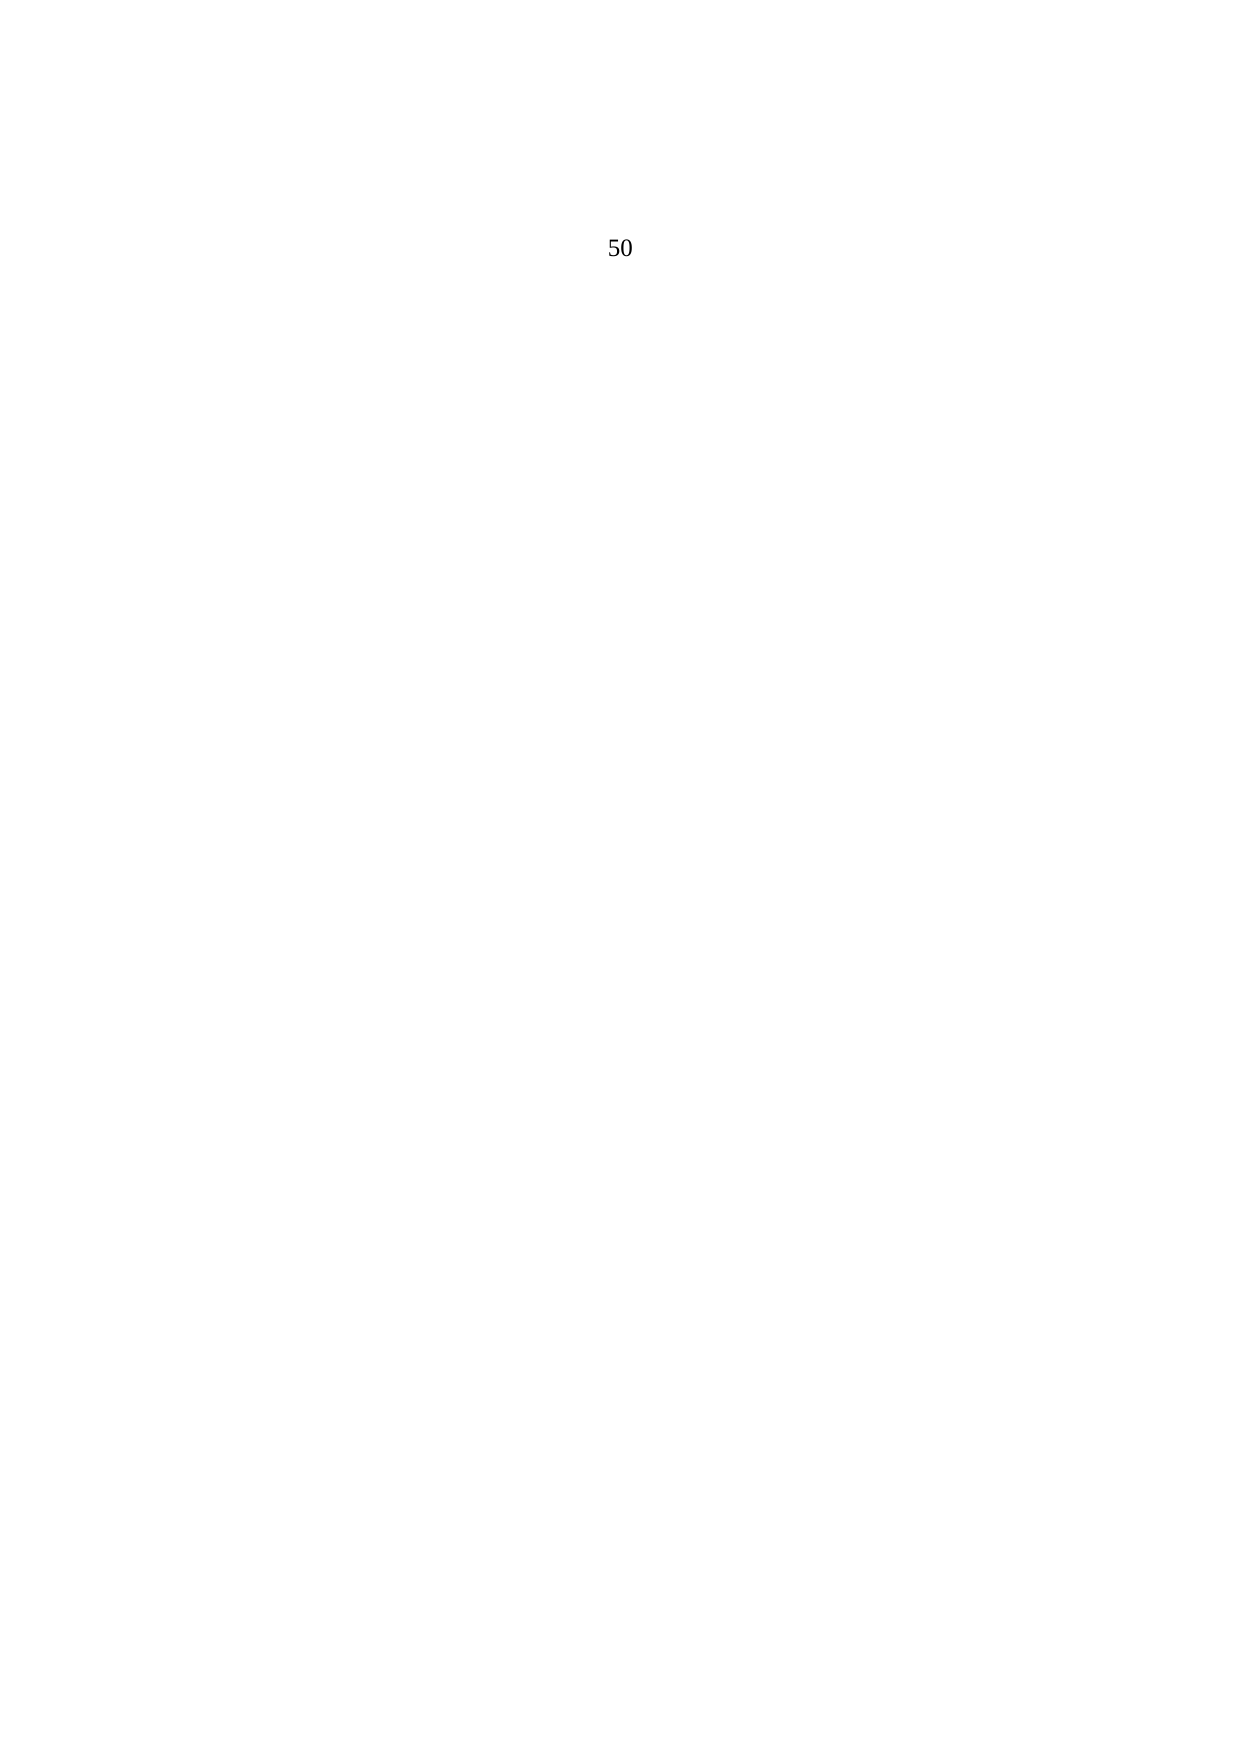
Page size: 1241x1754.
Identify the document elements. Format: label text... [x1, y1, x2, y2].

text 50 [89, 233, 1152, 262]
